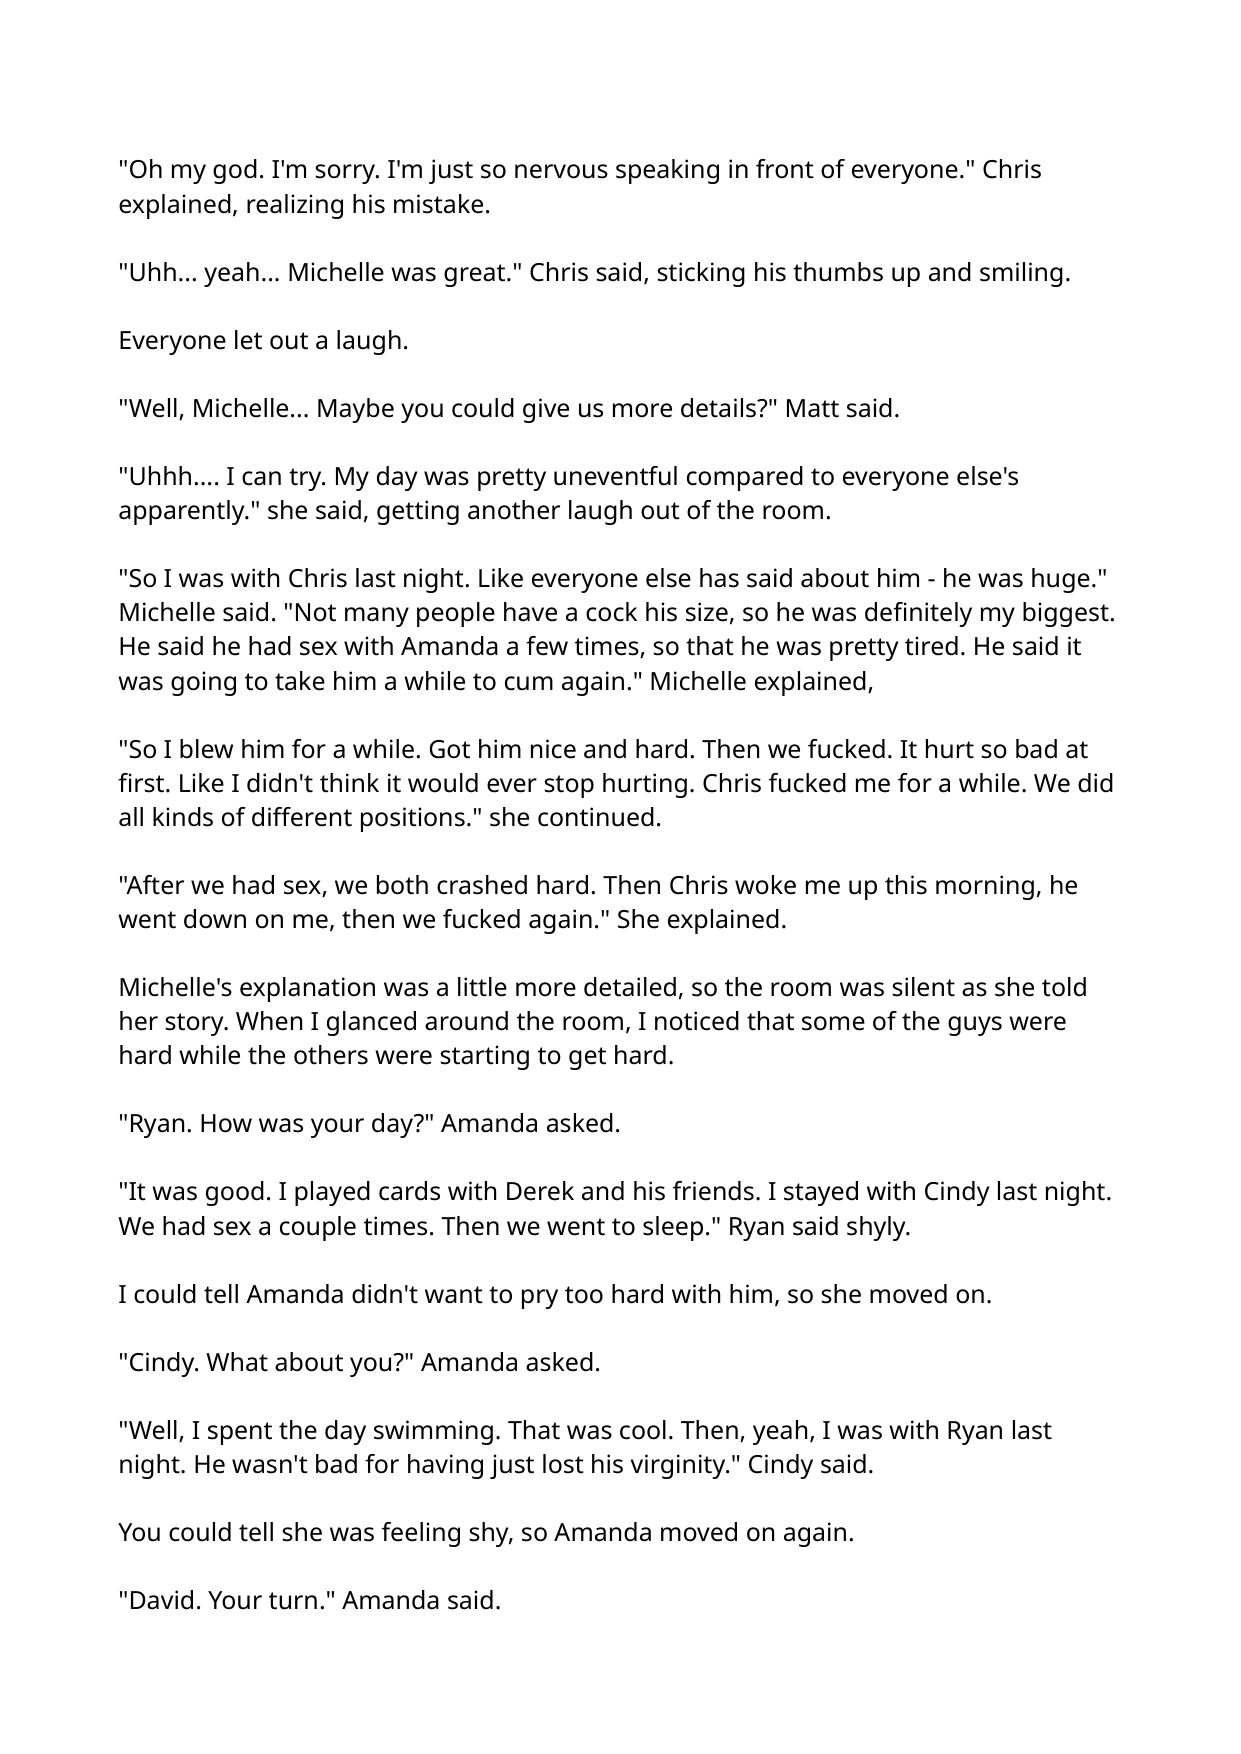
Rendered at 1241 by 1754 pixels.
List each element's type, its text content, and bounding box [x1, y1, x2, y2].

text "After we had sex, we both crashed hard. Then Chris woke me up this morning, he went down on me, then we fucked again." She explained. [118, 867, 1122, 936]
text "David. Your turn." Amanda said. [118, 1583, 1122, 1617]
text "So I was with Chris last night. Like everyone else has said about him - he was huge." Michelle said. "Not many people have a cock his size, so he was definitely my biggest. He said he had sex with Amanda a few times, so that he was pretty tired. He said it was going to take him a while to cum again." Michelle explained, [118, 561, 1122, 697]
text "Ryan. How was your day?" Amanda asked. [118, 1106, 1122, 1140]
text "So I blew him for a while. Got him nice and hard. Then we fucked. It hurt so bad at first. Like I didn't think it would ever stop hurting. Chris fucked me for a while. We did all kinds of different positions." she continued. [118, 731, 1122, 833]
text "Uhhh.... I can try. My day was pretty uneventful compared to everyone else's apparently." she said, getting another laugh out of the room. [118, 459, 1122, 527]
text "It was good. I played cards with Derek and his friends. I stayed with Cindy last night. We had sex a couple times. Then we went to sleep." Ryan said shyly. [118, 1174, 1122, 1242]
text Michelle's explanation was a little more detailed, so the room was silent as she told her story. When I glanced around the room, I noticed that some of the guys were hard while the others were starting to get hard. [118, 970, 1122, 1072]
text I could tell Amanda didn't want to pry too hard with him, so she moved on. [118, 1276, 1122, 1310]
text "Oh my god. I'm sorry. I'm just so nervous speaking in front of everyone." Chris explained, realizing his mistake. [118, 152, 1122, 220]
text "Well, Michelle... Maybe you could give us more details?" Matt said. [118, 391, 1122, 425]
text "Cindy. What about you?" Amanda asked. [118, 1344, 1122, 1378]
text You could tell she was feeling shy, so Amanda moved on again. [118, 1515, 1122, 1549]
text "Well, I spent the day swimming. That was cool. Then, yeah, I was with Ryan last night. He wasn't bad for having just lost his virginity." Cindy said. [118, 1412, 1122, 1481]
text "Uhh... yeah... Michelle was great." Chris said, sticking his thumbs up and smiling. [118, 254, 1122, 288]
text Everyone let out a laugh. [118, 322, 1122, 357]
